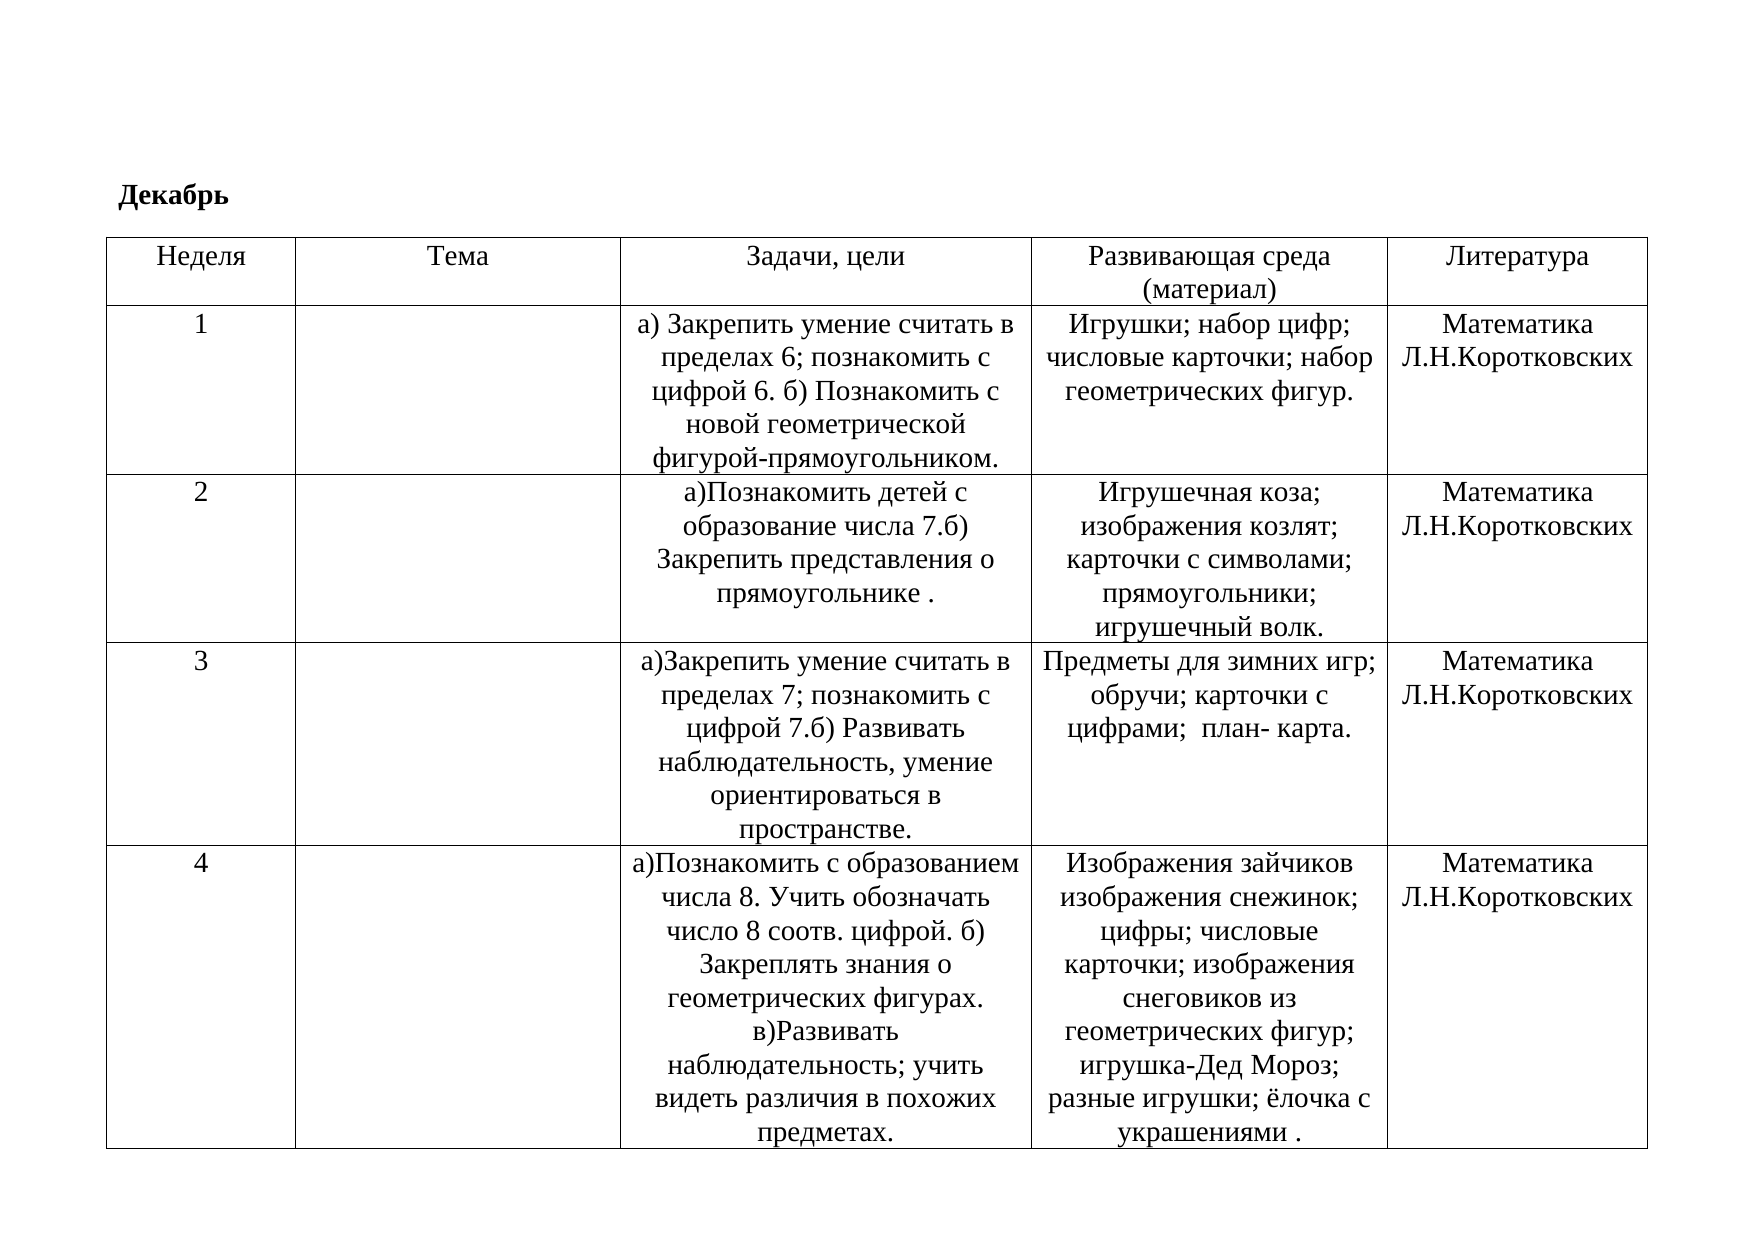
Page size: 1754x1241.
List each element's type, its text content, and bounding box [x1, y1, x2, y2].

table_header Литература [1388, 238, 1647, 305]
table_cell [296, 475, 620, 642]
table_cell 3 [107, 643, 295, 844]
table_cell а) Закрепить умение считать в пределах 6; познакомить с цифрой 6. б) Познакомить с новой геометрической фигурой-прямоугольником. [621, 306, 1031, 473]
table_cell [296, 846, 620, 1147]
table_cell Игрушечная коза; изображения козлят; карточки с символами; прямоугольники; игрушечный волк. [1032, 475, 1387, 642]
table_cell а)Познакомить с образованием числа 8. Учить обозначать число 8 соотв. цифрой. б) Закреплять знания о геометрических фигурах. в)Развивать наблюдательность; учить видеть различия в похожих предметах. [621, 846, 1031, 1147]
table_header Задачи, цели [621, 238, 1031, 305]
table_cell Математика Л.Н.Коротковских [1388, 846, 1647, 1147]
table_cell Математика Л.Н.Коротковских [1388, 643, 1647, 844]
table_cell 2 [107, 475, 295, 642]
table_cell Игрушки; набор цифр; числовые карточки; набор геометрических фигур. [1032, 306, 1387, 473]
table_cell а)Закрепить умение считать в пределах 7; познакомить с цифрой 7.б) Развивать наблюдательность, умение ориентироваться в пространстве. [621, 643, 1031, 844]
table_cell [296, 306, 620, 473]
table_cell 1 [107, 306, 295, 473]
table_cell Изображения зайчиков изображения снежинок; цифры; числовые карточки; изображения снеговиков из геометрических фигур; игрушка-Дед Мороз; разные игрушки; ёлочка с украшениями . [1032, 846, 1387, 1147]
table_header Неделя [107, 238, 295, 305]
table_header Развивающая среда (материал) [1032, 238, 1387, 305]
table_cell [296, 643, 620, 844]
table_cell Математика Л.Н.Коротковских [1388, 475, 1647, 642]
text Декабрь [118, 177, 1636, 211]
table_cell Предметы для зимних игр; обручи; карточки с цифрами; план- карта. [1032, 643, 1387, 844]
table_header Тема [296, 238, 620, 305]
table_cell Математика Л.Н.Коротковских [1388, 306, 1647, 473]
table_cell 4 [107, 846, 295, 1147]
table_cell а)Познакомить детей с образование числа 7.б) Закрепить представления о прямоугольнике . [621, 475, 1031, 642]
